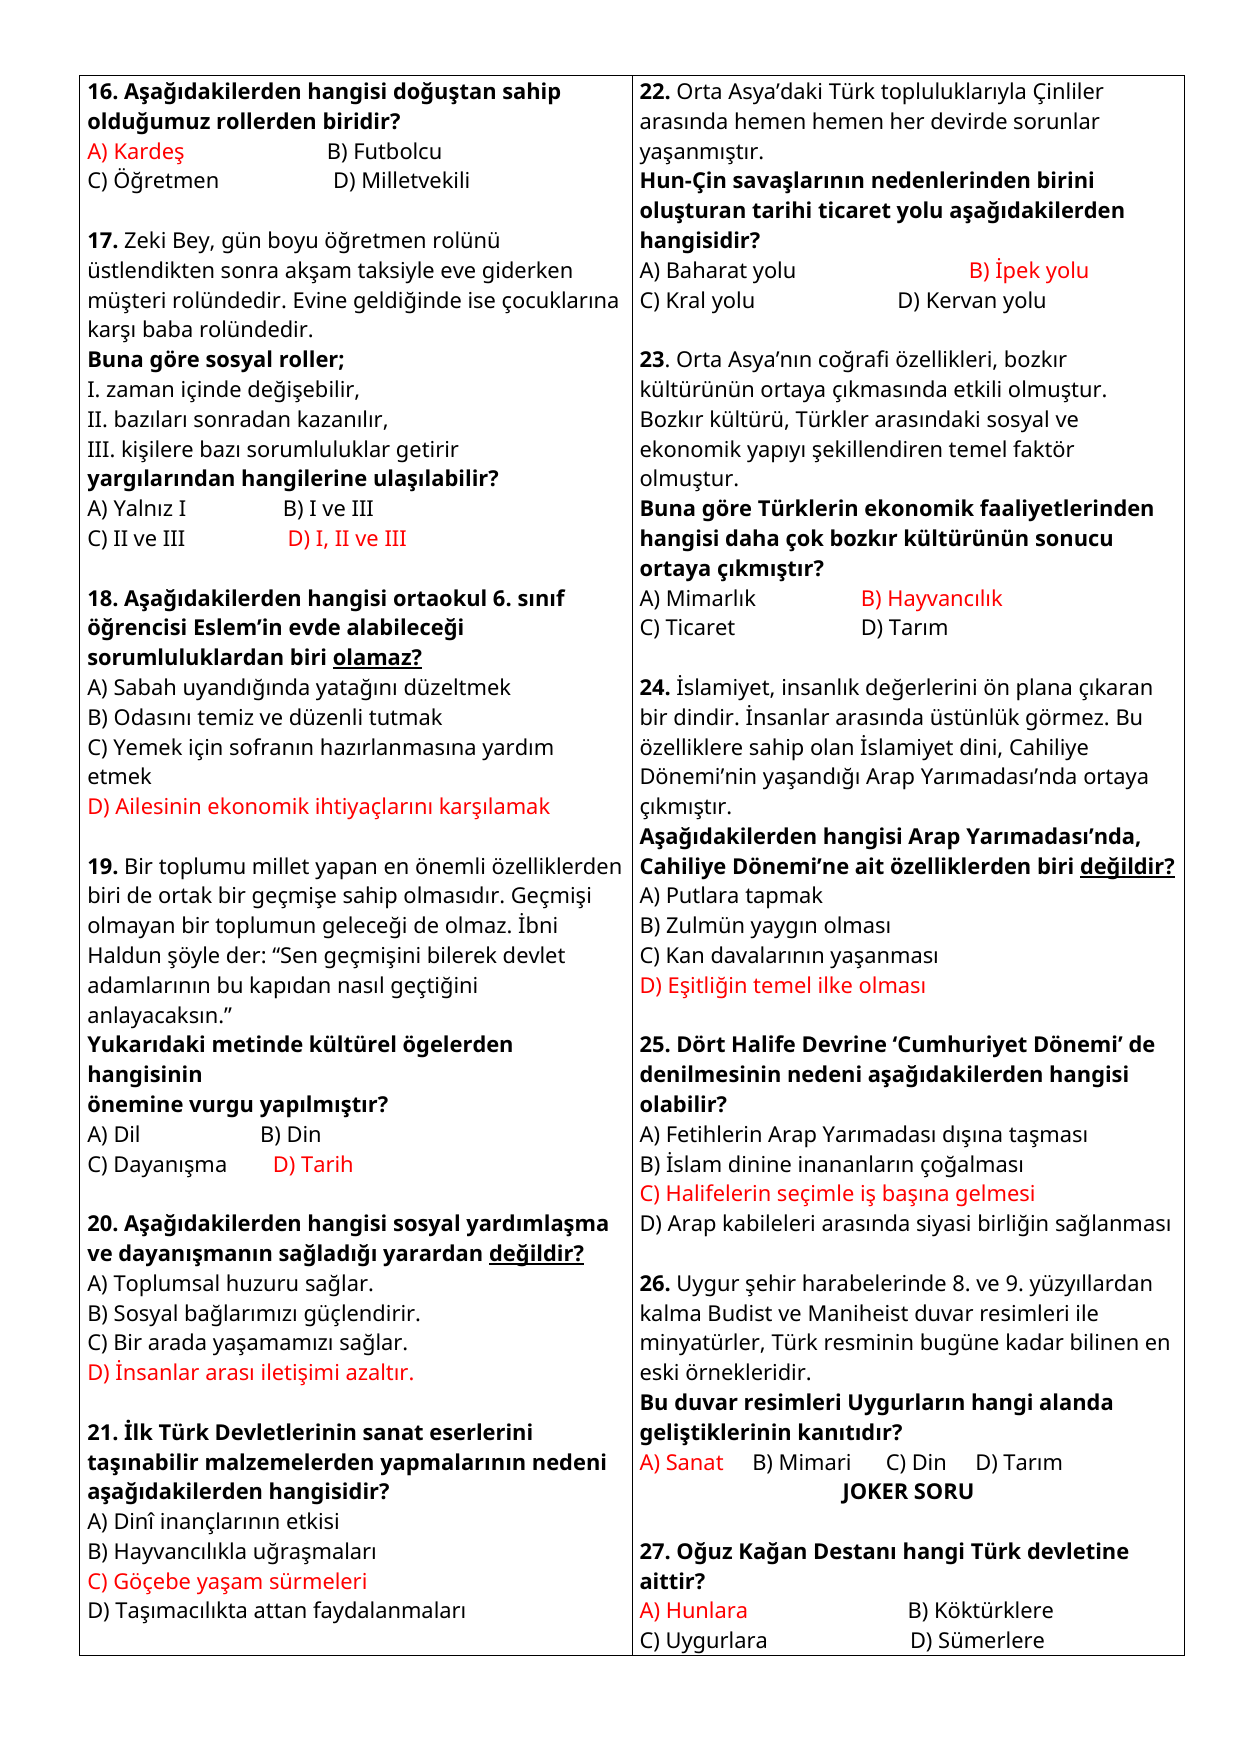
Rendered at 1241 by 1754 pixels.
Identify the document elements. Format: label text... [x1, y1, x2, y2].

table_header 22. Orta Asya’daki Türk topluluklarıyla Çinliler arasında hemen hemen her devirde sorunlar yaşanmıştır. Hun-Çin savaşlarının nedenlerinden birini oluşturan tarihi ticaret yolu aşağıdakilerden hangisidir? A) Baharat yolu B) İpek yolu C) Kral yolu D) Kervan yolu 23. Orta Asya’nın coğrafi özellikleri, bozkır kültürünün ortaya çıkmasında etkili olmuştur. Bozkır kültürü, Türkler arasındaki sosyal ve ekonomik yapıyı şekillendiren temel faktör olmuştur. Buna göre Türklerin ekonomik faaliyetlerinden hangisi daha çok bozkır kültürünün sonucu ortaya çıkmıştır? A) Mimarlık B) Hayvancılık C) Ticaret D) Tarım 24. İslamiyet, insanlık değerlerini ön plana çıkaran bir dindir. İnsanlar arasında üstünlük görmez. Bu özelliklere sahip olan İslamiyet dini, Cahiliye Dönemi’nin yaşandığı Arap Yarımadası’nda ortaya çıkmıştır. Aşağıdakilerden hangisi Arap Yarımadası’nda, Cahiliye Dönemi’ne ait özelliklerden biri değildir? A) Putlara tapmak B) Zulmün yaygın olması C) Kan davalarının yaşanması D) Eşitliğin temel ilke olması 25. Dört Halife Devrine ‘Cumhuriyet Dönemi’ de denilmesinin nedeni aşağıdakilerden hangisi olabilir? A) Fetihlerin Arap Yarımadası dışına taşması B) İslam dinine inananların çoğalması C) Halifelerin seçimle iş başına gelmesi D) Arap kabileleri arasında siyasi birliğin sağlanması 26. Uygur şehir harabelerinde 8. ve 9. yüzyıllardan kalma Budist ve Maniheist duvar resimleri ile minyatürler, Türk resminin bugüne kadar bilinen en eski örnekleridir. Bu duvar resimleri Uygurların hangi alanda geliştiklerinin kanıtıdır? A) Sanat B) Mimari C) Din D) Tarım JOKER SORU 27. Oğuz Kağan Destanı hangi Türk devletine aittir? A) Hunlara B) Köktürklere C) Uygurlara D) Sümerlere [633, 76, 1184, 1655]
table_header 16. Aşağıdakilerden hangisi doğuştan sahip olduğumuz rollerden biridir? A) Kardeş B) Futbolcu C) Öğretmen D) Milletvekili 17. Zeki Bey, gün boyu öğretmen rolünü üstlendikten sonra akşam taksiyle eve giderken müşteri rolündedir. Evine geldiğinde ise çocuklarına karşı baba rolündedir. Buna göre sosyal roller; I. zaman içinde değişebilir, II. bazıları sonradan kazanılır, III. kişilere bazı sorumluluklar getirir yargılarından hangilerine ulaşılabilir? A) Yalnız I B) I ve III C) II ve III D) I, II ve III 18. Aşağıdakilerden hangisi ortaokul 6. sınıf öğrencisi Eslem’in evde alabileceği sorumluluklardan biri olamaz? A) Sabah uyandığında yatağını düzeltmek B) Odasını temiz ve düzenli tutmak C) Yemek için sofranın hazırlanmasına yardım etmek D) Ailesinin ekonomik ihtiyaçlarını karşılamak 19. Bir toplumu millet yapan en önemli özelliklerden biri de ortak bir geçmişe sahip olmasıdır. Geçmişi olmayan bir toplumun geleceği de olmaz. İbni Haldun şöyle der: “Sen geçmişini bilerek devlet adamlarının bu kapıdan nasıl geçtiğini anlayacaksın.” Yukarıdaki metinde kültürel ögelerden hangisinin önemine vurgu yapılmıştır? A) Dil B) Din C) Dayanışma D) Tarih 20. Aşağıdakilerden hangisi sosyal yardımlaşma ve dayanışmanın sağladığı yarardan değildir? A) Toplumsal huzuru sağlar. B) Sosyal bağlarımızı güçlendirir. C) Bir arada yaşamamızı sağlar. D) İnsanlar arası iletişimi azaltır. 21. İlk Türk Devletlerinin sanat eserlerini taşınabilir malzemelerden yapmalarının nedeni aşağıdakilerden hangisidir? A) Dinî inançlarının etkisi B) Hayvancılıkla uğraşmaları C) Göçebe yaşam sürmeleri D) Taşımacılıkta attan faydalanmaları [80, 76, 632, 1655]
